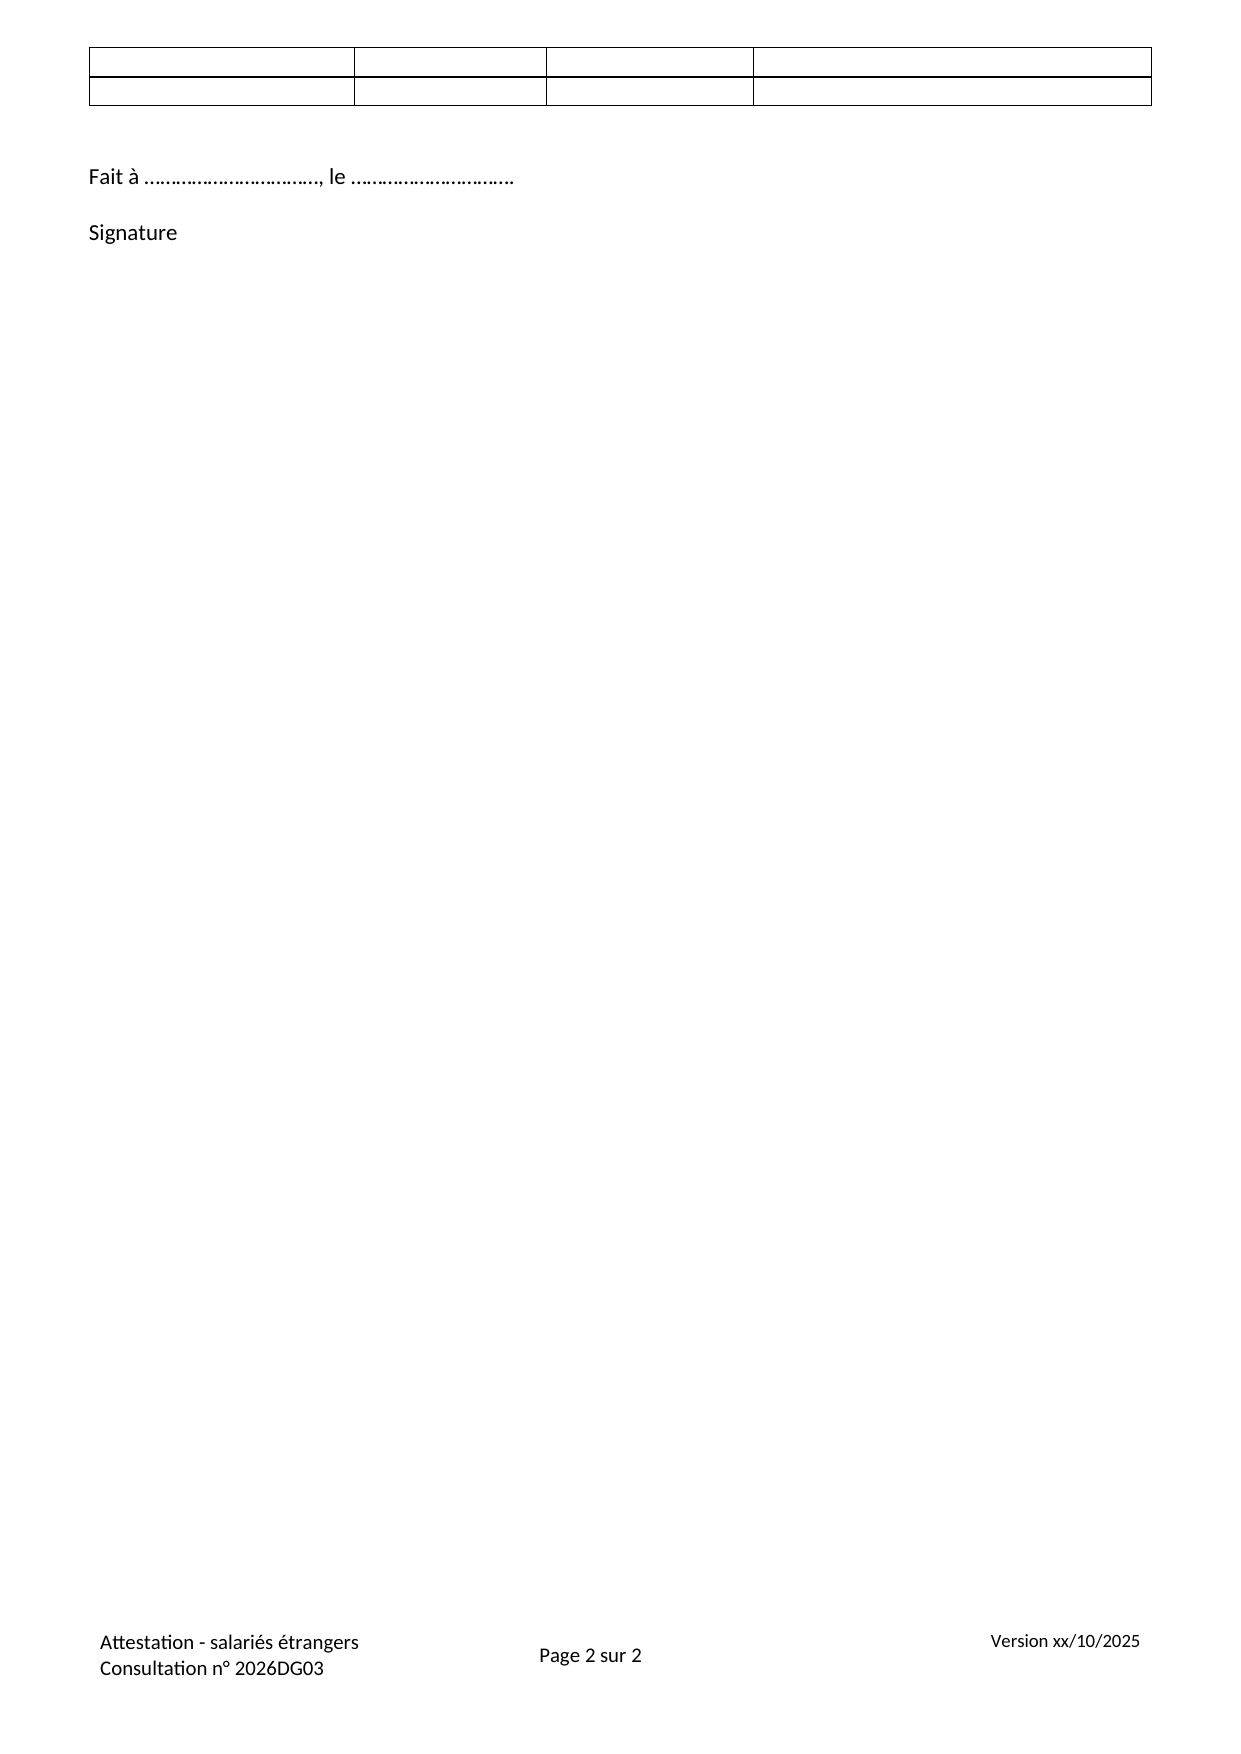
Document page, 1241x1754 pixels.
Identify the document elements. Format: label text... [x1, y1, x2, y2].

table_cell [90, 78, 354, 105]
text Fait à ……………………………, le …………………………. [89, 162, 1152, 191]
table_cell [90, 48, 354, 76]
table_cell [355, 48, 546, 76]
table_cell [355, 78, 546, 105]
table_cell [547, 78, 753, 105]
table_cell [754, 48, 1151, 76]
table_cell [547, 48, 753, 76]
table_cell [754, 78, 1151, 105]
text Signature [89, 218, 1152, 247]
